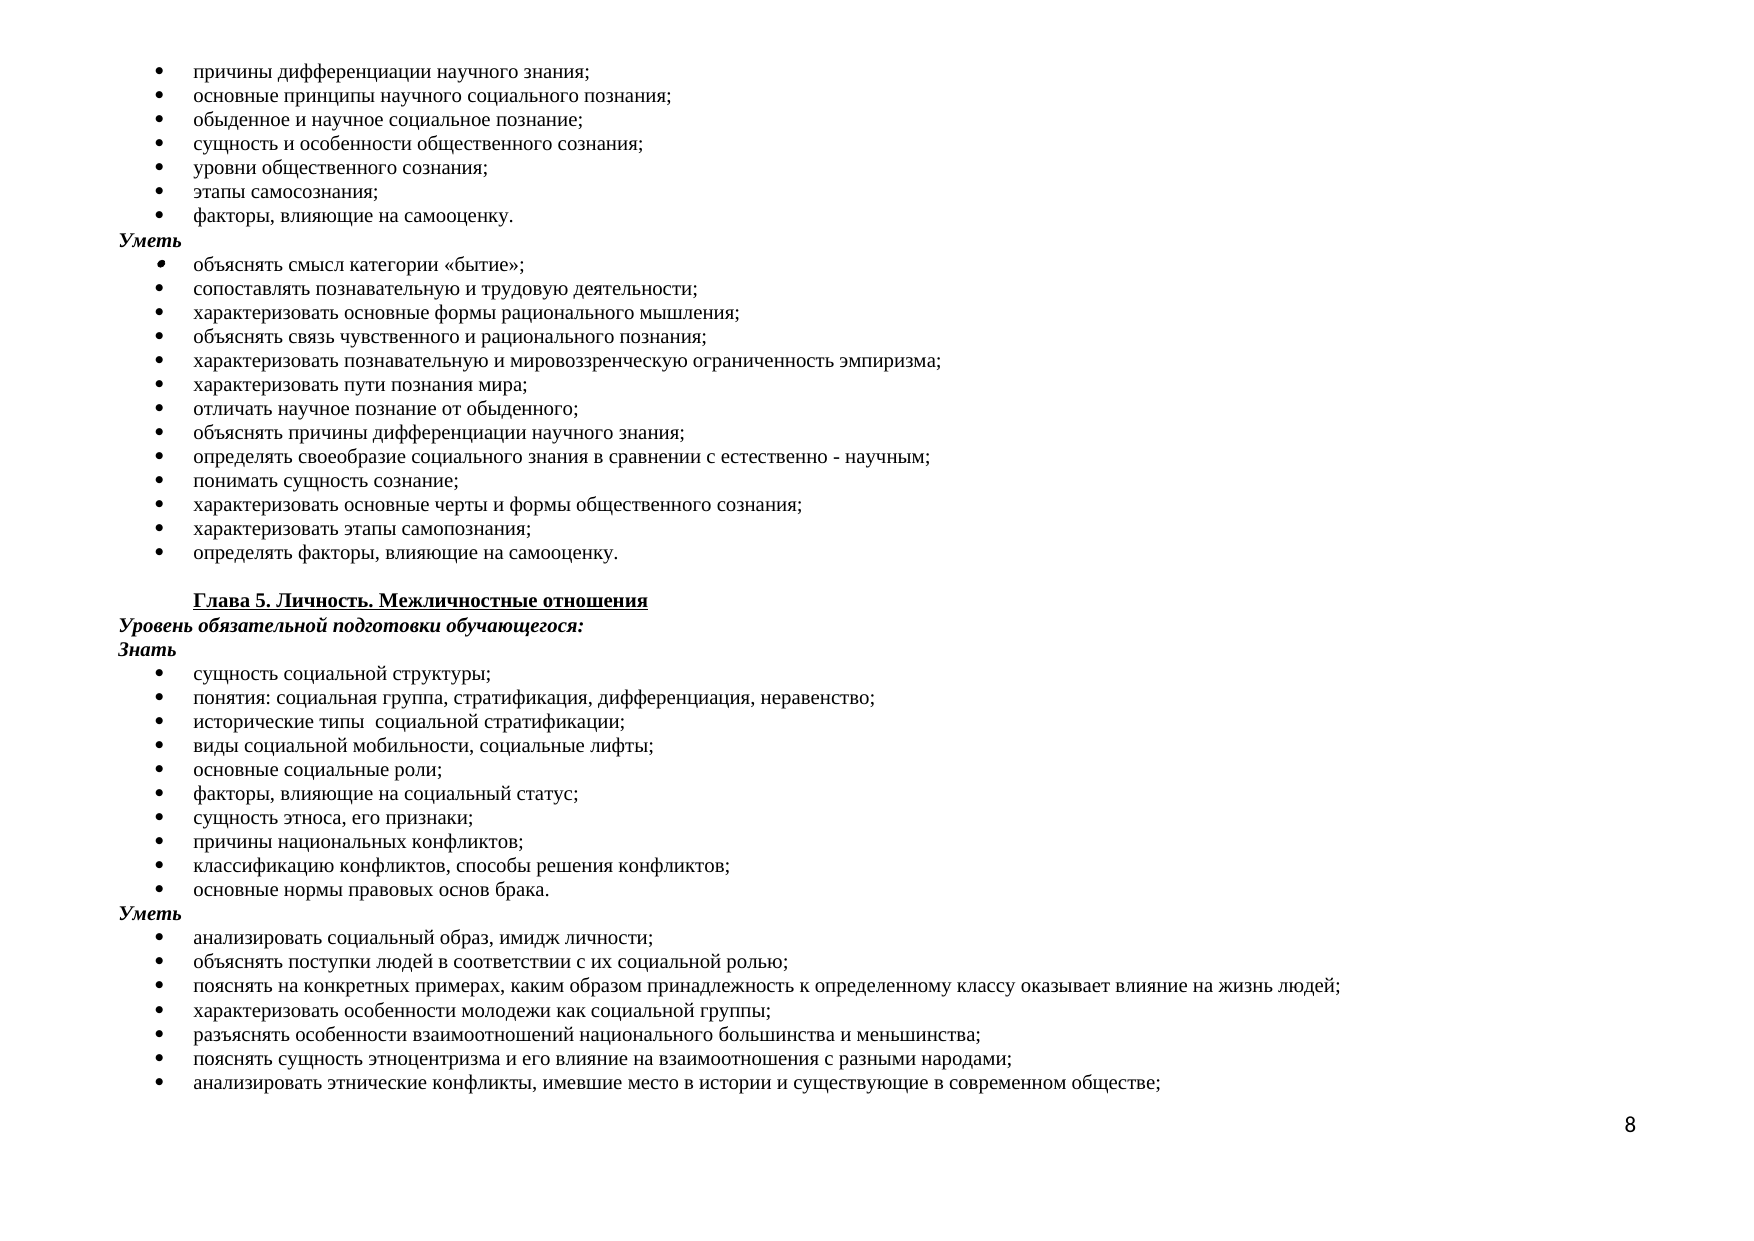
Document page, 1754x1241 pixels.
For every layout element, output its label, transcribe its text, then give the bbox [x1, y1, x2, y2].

list понимать сущность сознание; [156, 468, 1636, 492]
list уровни общественного сознания; [156, 155, 1636, 179]
list этапы самосознания; [156, 179, 1636, 203]
list сущность этноса, его признаки; [156, 805, 1636, 829]
list классификацию конфликтов, способы решения конфликтов; [156, 853, 1636, 877]
list отличать научное познание от обыденного; [156, 396, 1636, 420]
list основные социальные роли; [156, 757, 1636, 781]
list характеризовать познавательную и мировоззренческую ограниченность эмпиризма; [156, 348, 1636, 372]
list разъяснять особенности взаимоотношений национального большинства и меньшинства; [156, 1022, 1636, 1046]
list определять своеобразие социального знания в сравнении с естественно - научным; [156, 444, 1636, 468]
list пояснять сущность этноцентризма и его влияние на взаимоотношения с разными народами; [156, 1046, 1636, 1070]
list характеризовать основные формы рационального мышления; [156, 300, 1636, 324]
list пояснять на конкретных примерах, каким образом принадлежность к определенному классу оказывает влияние на жизнь людей; [156, 973, 1636, 997]
list исторические типы социальной стратификации; [156, 709, 1636, 733]
list основные нормы правовых основ брака. [156, 877, 1636, 901]
list сущность и особенности общественного сознания; [156, 131, 1636, 155]
list объяснять причины дифференциации научного знания; [156, 420, 1636, 444]
list определять факторы, влияющие на самооценку. [156, 540, 1636, 564]
text Уметь [118, 227, 1636, 252]
list характеризовать особенности молодежи как социальной группы; [156, 997, 1636, 1022]
list понятия: социальная группа, стратификация, дифференциация, неравенство; [156, 685, 1636, 709]
text Уметь [118, 901, 1636, 925]
list Глава 5. Личность. Межличностные отношения [193, 588, 1636, 612]
list объяснять поступки людей в соответствии с их социальной ролью; [156, 949, 1636, 973]
list характеризовать пути познания мира; [156, 372, 1636, 396]
list причины национальных конфликтов; [156, 829, 1636, 853]
list анализировать этнические конфликты, имевшие место в истории и существующие в современном обществе; [156, 1070, 1636, 1094]
list сопоставлять познавательную и трудовую деятельности; [156, 276, 1636, 300]
list обыденное и научное социальное познание; [156, 107, 1636, 131]
list факторы, влияющие на социальный статус; [156, 781, 1636, 805]
list характеризовать основные черты и формы общественного сознания; [156, 492, 1636, 516]
list анализировать социальный образ, имидж личности; [156, 925, 1636, 949]
list виды социальной мобильности, социальные лифты; [156, 733, 1636, 757]
list объяснять связь чувственного и рационального познания; [156, 324, 1636, 348]
list основные принципы научного социального познания; [156, 83, 1636, 107]
list объяснять смысл категории «бытие»; [156, 252, 1636, 276]
list причины дифференциации научного знания; [156, 59, 1636, 83]
text Знать [118, 637, 1636, 661]
list сущность социальной структуры; [156, 661, 1636, 685]
text Уровень обязательной подготовки обучающегося: [118, 612, 1636, 637]
list факторы, влияющие на самооценку. [156, 203, 1636, 227]
list характеризовать этапы самопознания; [156, 516, 1636, 540]
